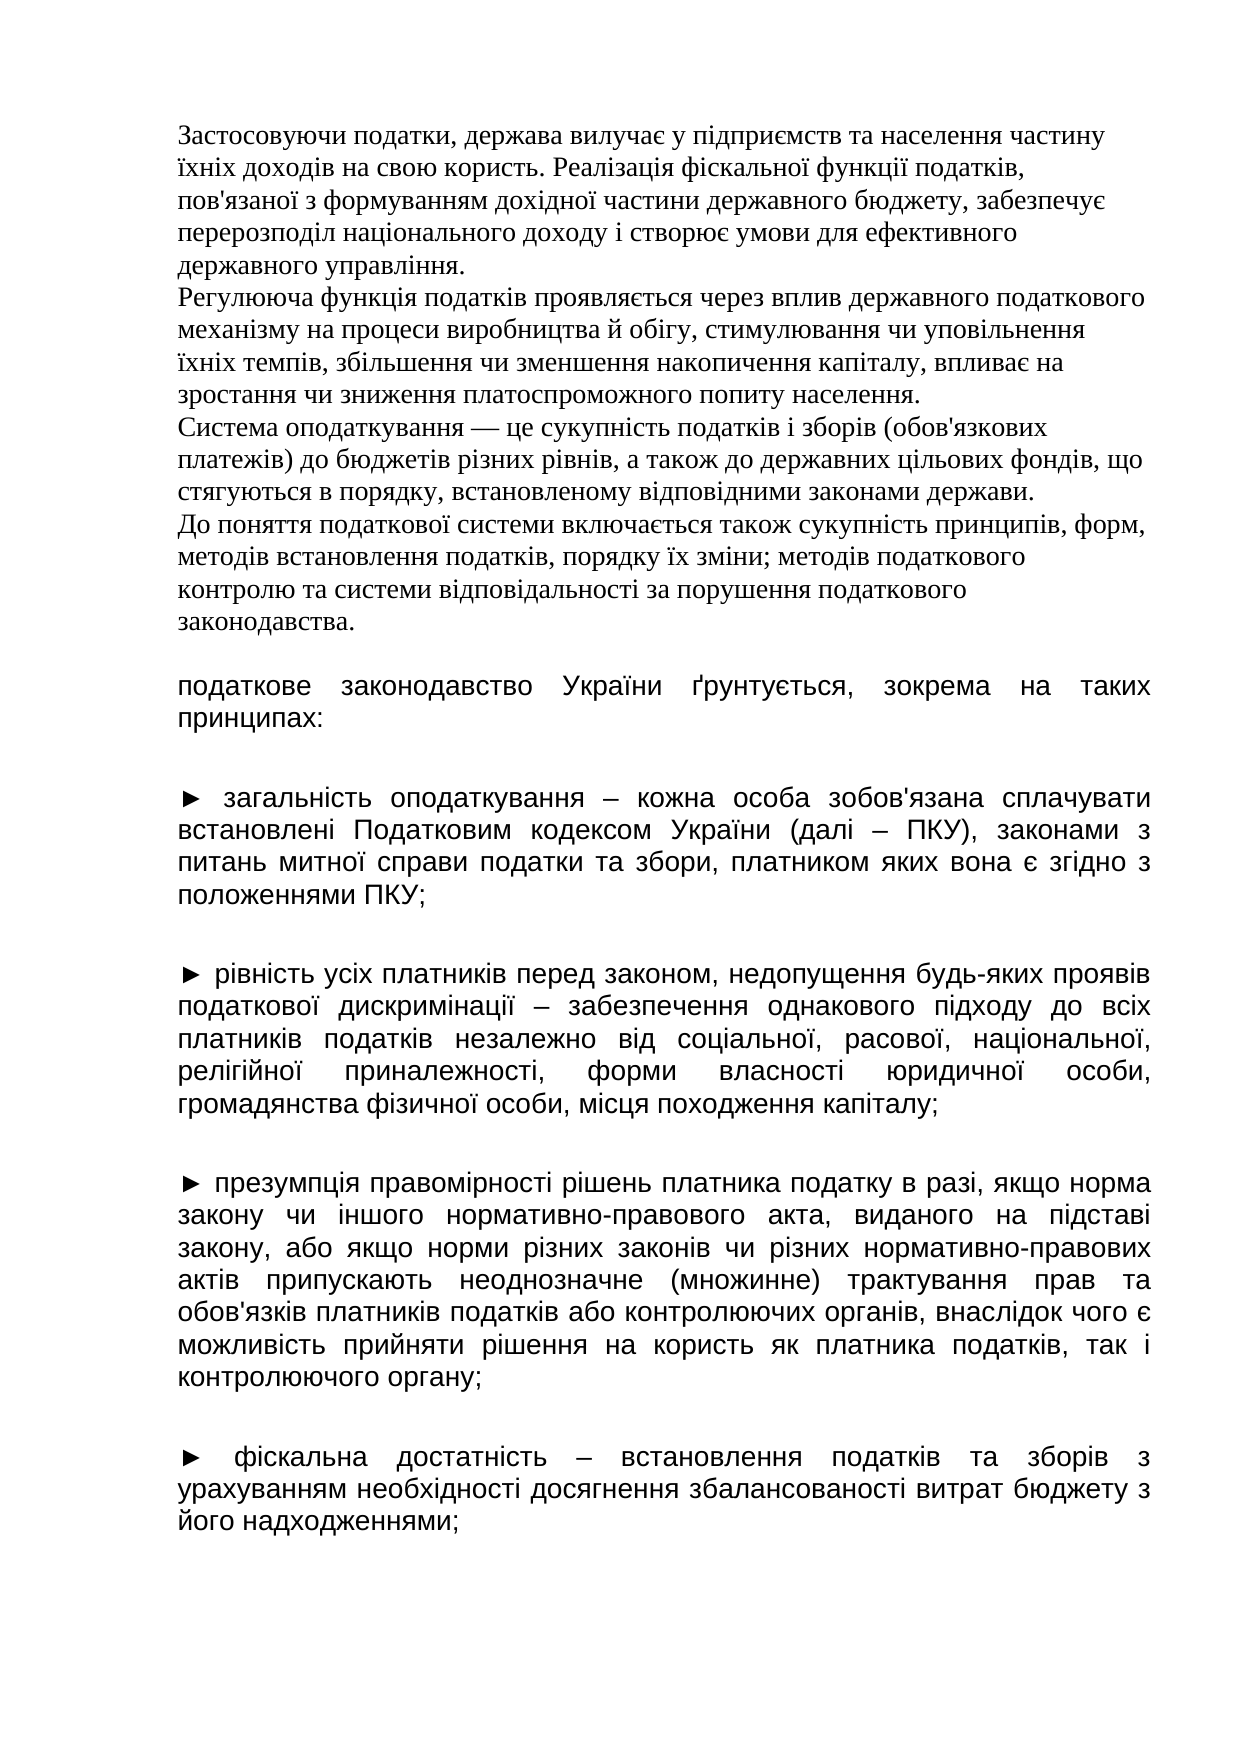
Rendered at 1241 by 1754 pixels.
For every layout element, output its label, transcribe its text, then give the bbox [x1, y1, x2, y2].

text податкове законодавство України ґрунтується, зокрема на таких принципах: [177, 669, 1152, 734]
text Застосовуючи податки, держава вилучає у підприємств та населення частину їхніх доходів на свою користь. Реалізація фіскальної функції податків, пов'язаної з формуванням дохідної частини державного бюджету, забезпечує перерозподіл національного доходу і створює умови для ефективного державного управління. [177, 118, 1152, 280]
text ► презумпція правомірності рішень платника податку в разі, якщо норма закону чи іншого нормативно-правового акта, виданого на підставі закону, або якщо норми різних законів чи різних нормативно-правових актів припускають неоднозначне (множинне) трактування прав та обов'язків платників податків або контролюючих органів, внаслідок чого є можливість прийняти рішення на користь як платника податків, так і контролюючого органу; [177, 1166, 1152, 1393]
text ► рівність усіх платників перед законом, недопущення будь-яких проявів податкової дискримінації – забезпечення однакового підходу до всіх платників податків незалежно від соціальної, расової, національної, релігійної приналежності, форми власності юридичної особи, громадянства фізичної особи, місця походження капіталу; [177, 957, 1152, 1119]
text До поняття податкової системи включається також сукупність принципів, форм, методів встановлення податків, порядку їх зміни; методів податкового контролю та системи відповідальності за порушення податкового законодавства. [177, 507, 1152, 636]
text ► фіскальна достатність – встановлення податків та зборів з урахуванням необхідності досягнення збалансованості витрат бюджету з його надходженнями; [177, 1439, 1152, 1537]
text ► загальність оподаткування – кожна особа зобов'язана сплачувати встановлені Податковим кодексом України (далі – ПКУ), законами з питань митної справи податки та збори, платником яких вона є згідно з положеннями ПКУ; [177, 781, 1152, 910]
text Регулююча функція податків проявляється через вплив державного податкового механізму на процеси виробництва й обігу, стимулювання чи уповільнення їхніх темпів, збільшення чи зменшення накопичення капіталу, впливає на зростання чи зниження платоспроможного попиту населення. [177, 280, 1152, 410]
text Система оподаткування — це сукупність податків і зборів (обов'язкових платежів) до бюджетів різних рівнів, а також до державних цільових фондів, що стягуються в порядку, встановленому відповідними законами держави. [177, 410, 1152, 507]
